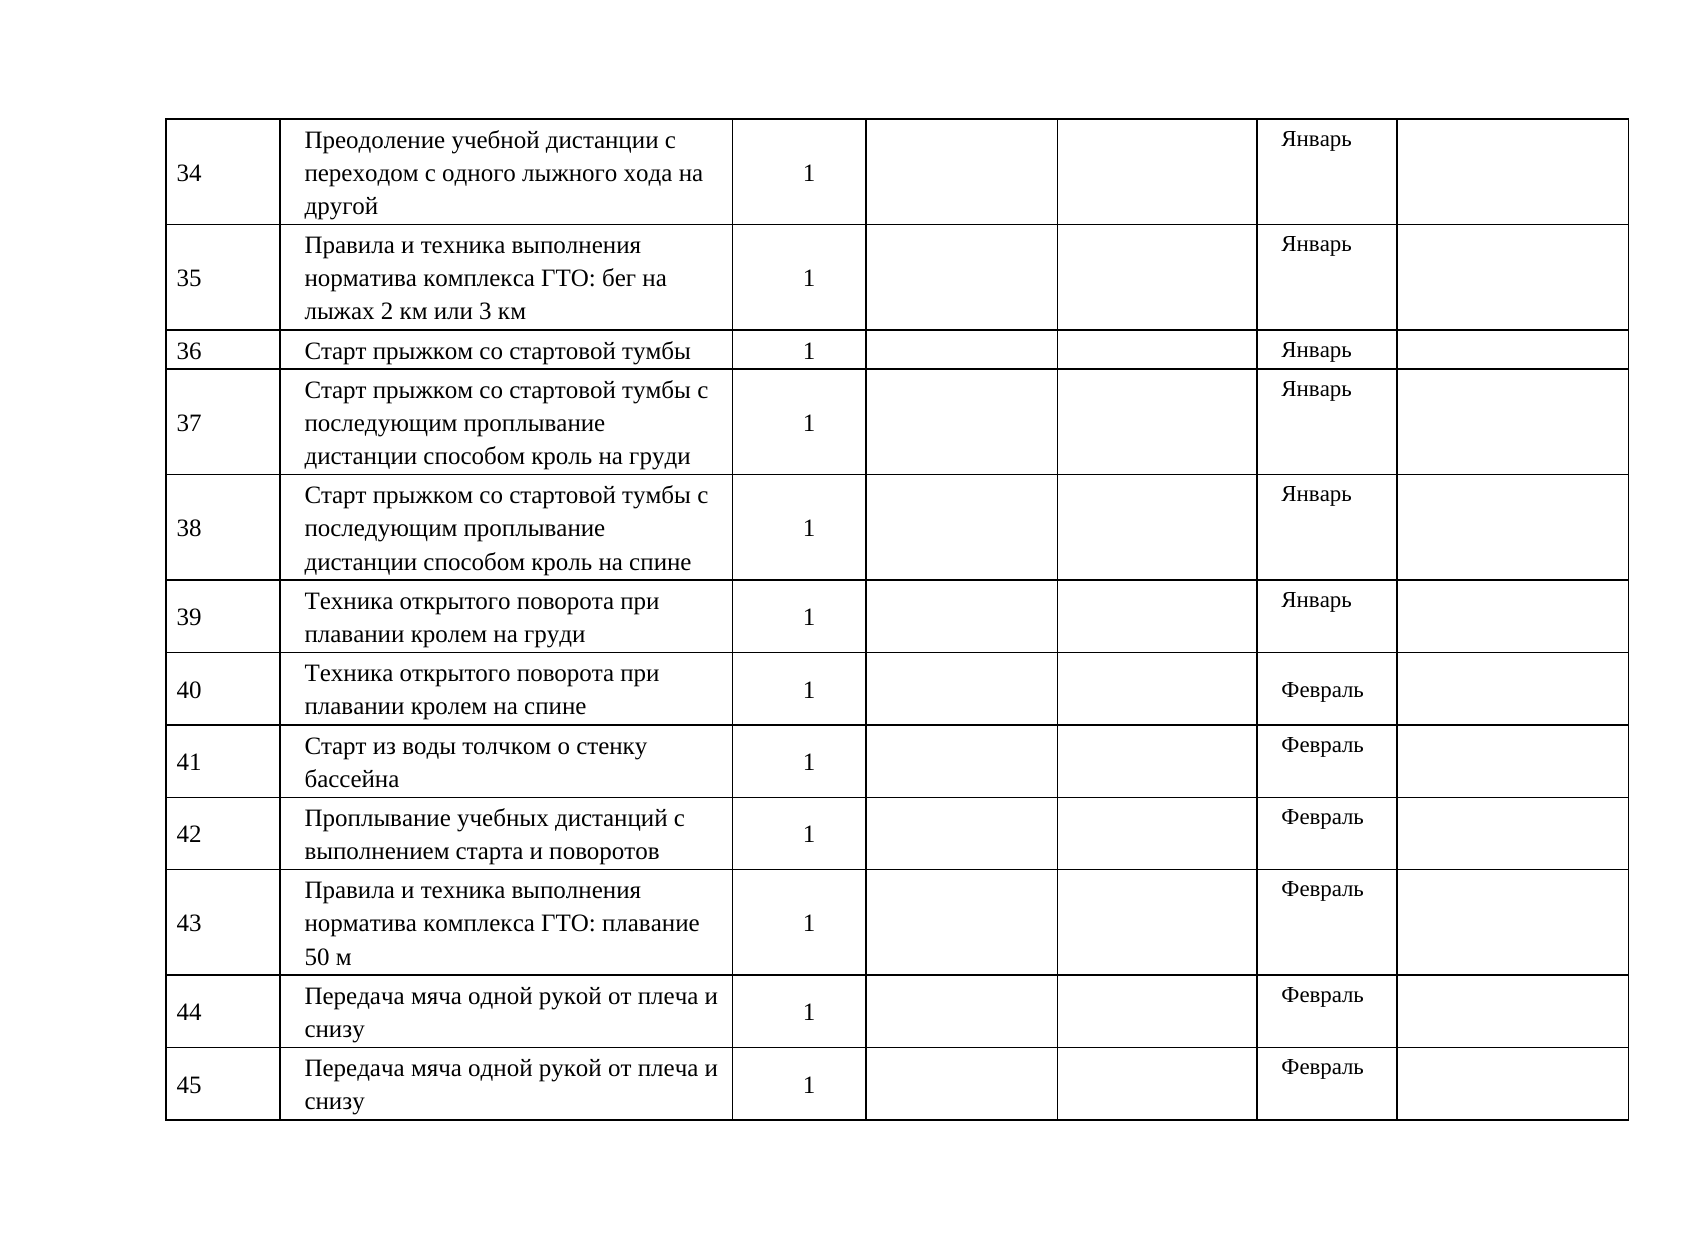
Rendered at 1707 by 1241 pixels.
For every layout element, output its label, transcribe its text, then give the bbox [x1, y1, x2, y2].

table_cell [1058, 870, 1256, 974]
table_cell [1398, 225, 1628, 329]
table_cell Передача мяча одной рукой от плеча и снизу [281, 976, 732, 1047]
table_cell [1398, 870, 1628, 974]
table_cell Преодоление учебной дистанции с переходом с одного лыжного хода на другой [281, 120, 732, 223]
table_cell Январь [1258, 331, 1396, 368]
table_cell 43 [167, 870, 279, 974]
table_cell Январь [1258, 581, 1396, 652]
table_cell [1398, 331, 1628, 368]
table_cell [867, 581, 1057, 652]
table_cell Техника открытого поворота при плавании кролем на груди [281, 581, 732, 652]
table_cell 34 [167, 120, 279, 223]
table_cell Февраль [1258, 1048, 1396, 1119]
table_cell 45 [167, 1048, 279, 1119]
table_cell [1398, 475, 1628, 579]
table_cell 1 [733, 1048, 865, 1119]
table_cell [1398, 726, 1628, 796]
table_cell [1398, 581, 1628, 652]
table_cell [1058, 475, 1256, 579]
table_cell [867, 798, 1057, 869]
table_cell 38 [167, 475, 279, 579]
table_cell Старт из воды толчком о стенку бассейна [281, 726, 732, 796]
table_cell 1 [733, 331, 865, 368]
table_cell [1058, 331, 1256, 368]
table_cell Февраль [1258, 798, 1396, 869]
table_cell 1 [733, 976, 865, 1047]
table_cell [867, 653, 1057, 724]
table_cell [1058, 370, 1256, 474]
table_cell 1 [733, 726, 865, 796]
table_cell Правила и техника выполнения норматива комплекса ГТО: плавание 50 м [281, 870, 732, 974]
table_cell [1058, 225, 1256, 329]
table_cell [1058, 120, 1256, 223]
table_cell Январь [1258, 225, 1396, 329]
table_cell 1 [733, 225, 865, 329]
table_cell [867, 870, 1057, 974]
table_cell 42 [167, 798, 279, 869]
table_cell [1398, 976, 1628, 1047]
table_cell Проплывание учебных дистанций с выполнением старта и поворотов [281, 798, 732, 869]
table_cell Старт прыжком со стартовой тумбы [281, 331, 732, 368]
table_cell Январь [1258, 120, 1396, 223]
table_cell [1398, 120, 1628, 223]
table_cell 35 [167, 225, 279, 329]
table_cell 37 [167, 370, 279, 474]
table_cell Старт прыжком со стартовой тумбы с последующим проплывание дистанции способом кроль на спине [281, 475, 732, 579]
table_cell 44 [167, 976, 279, 1047]
table_cell [867, 1048, 1057, 1119]
table_cell [867, 225, 1057, 329]
table_cell 41 [167, 726, 279, 796]
table_cell 36 [167, 331, 279, 368]
table_cell [1398, 653, 1628, 724]
table_cell 1 [733, 370, 865, 474]
table_cell [1058, 976, 1256, 1047]
table_cell 1 [733, 653, 865, 724]
table_cell [1398, 798, 1628, 869]
table_cell [867, 976, 1057, 1047]
table_cell Февраль [1258, 870, 1396, 974]
table_cell 39 [167, 581, 279, 652]
table_cell Передача мяча одной рукой от плеча и снизу [281, 1048, 732, 1119]
table_cell 1 [733, 581, 865, 652]
table_cell Январь [1258, 370, 1396, 474]
table_cell 1 [733, 870, 865, 974]
table_cell Техника открытого поворота при плавании кролем на спине [281, 653, 732, 724]
table_cell [1058, 798, 1256, 869]
table_cell [1398, 370, 1628, 474]
table_cell 40 [167, 653, 279, 724]
table_cell 1 [733, 120, 865, 223]
table_cell 1 [733, 475, 865, 579]
table_cell Февраль [1258, 976, 1396, 1047]
table_cell [867, 120, 1057, 223]
table_cell Февраль [1258, 653, 1396, 724]
table_cell [1058, 581, 1256, 652]
table_cell [867, 370, 1057, 474]
table_cell Правила и техника выполнения норматива комплекса ГТО: бег на лыжах 2 км или 3 км [281, 225, 732, 329]
table_cell [1058, 1048, 1256, 1119]
table_cell [867, 726, 1057, 796]
table_cell [1398, 1048, 1628, 1119]
table_cell [867, 331, 1057, 368]
table_cell Февраль [1258, 726, 1396, 796]
table_cell [867, 475, 1057, 579]
table_cell 1 [733, 798, 865, 869]
table_cell [1058, 653, 1256, 724]
table_cell Январь [1258, 475, 1396, 579]
table_cell [1058, 726, 1256, 796]
table_cell Старт прыжком со стартовой тумбы с последующим проплывание дистанции способом кроль на груди [281, 370, 732, 474]
